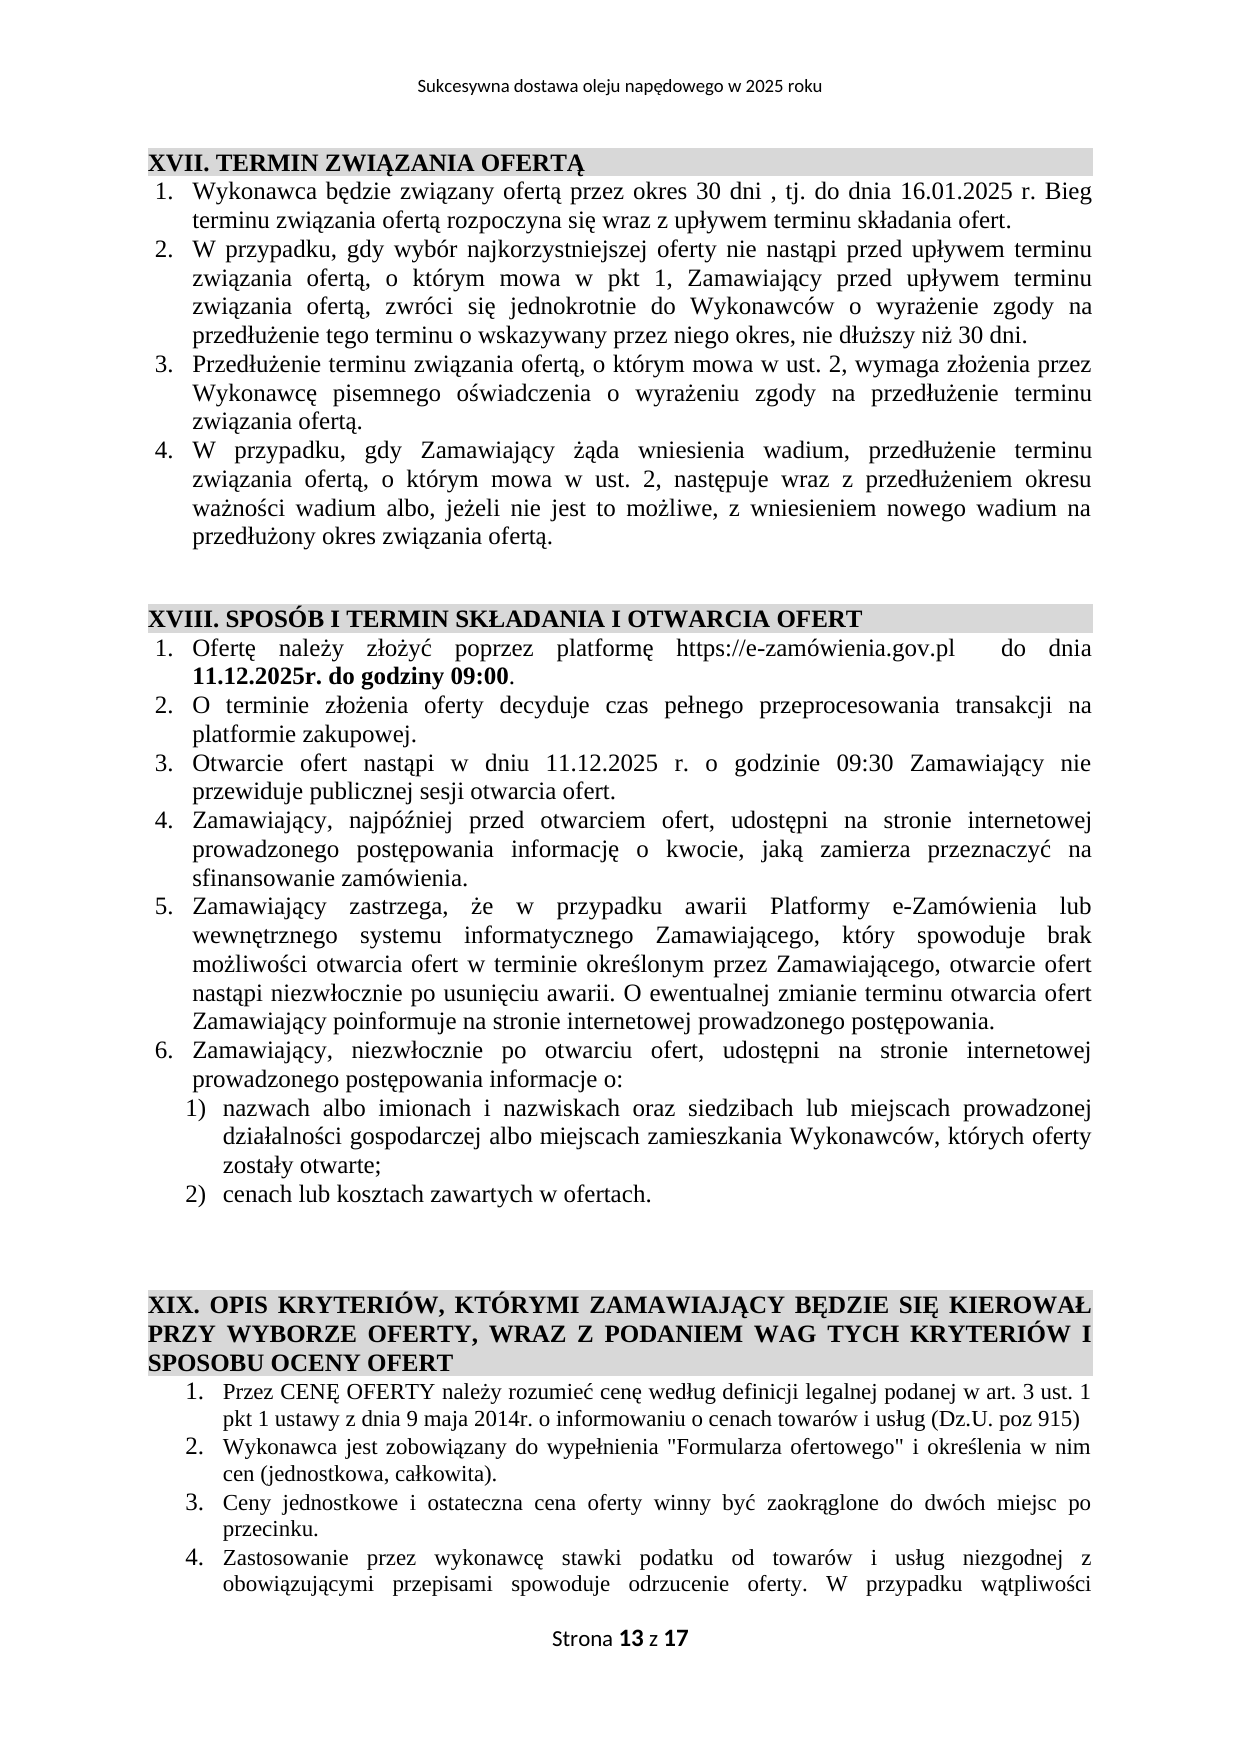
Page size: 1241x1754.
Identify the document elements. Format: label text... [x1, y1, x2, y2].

list O terminie złożenia oferty decyduje czas pełnego przeprocesowania transakcji na platformie zakupowej. [154, 690, 1093, 748]
list Przedłużenie terminu związania ofertą, o którym mowa w ust. 2, wymaga złożenia przez Wykonawcę pisemnego oświadczenia o wyrażeniu zgody na przedłużenie terminu związania ofertą. [154, 349, 1093, 435]
list Wykonawca jest zobowiązany do wypełnienia "Formularza ofertowego" i określenia w nim cen (jednostkowa, całkowita). [185, 1431, 1093, 1487]
list cenach lub kosztach zawartych w ofertach. [185, 1179, 1093, 1208]
subtitle XVII. TERMIN ZWIĄZANIA OFERTĄ [148, 148, 1093, 176]
list Zamawiający, niezwłocznie po otwarciu ofert, udostępni na stronie internetowej prowadzonego postępowania informacje o: [154, 1035, 1093, 1093]
list W przypadku, gdy wybór najkorzystniejszej oferty nie nastąpi przed upływem terminu związania ofertą, o którym mowa w pkt 1, Zamawiający przed upływem terminu związania ofertą, zwróci się jednokrotnie do Wykonawców o wyrażenie zgody na przedłużenie tego terminu o wskazywany przez niego okres, nie dłuższy niż 30 dni. [154, 234, 1093, 349]
subtitle XIX. OPIS KRYTERIÓW, KTÓRYMI ZAMAWIAJĄCY BĘDZIE SIĘ KIEROWAŁ PRZY WYBORZE OFERTY, WRAZ Z PODANIEM WAG TYCH KRYTERIÓW I SPOSOBU OCENY OFERT [148, 1290, 1093, 1376]
list W przypadku, gdy Zamawiający żąda wniesienia wadium, przedłużenie terminu związania ofertą, o którym mowa w ust. 2, następuje wraz z przedłużeniem okresu ważności wadium albo, jeżeli nie jest to możliwe, z wniesieniem nowego wadium na przedłużony okres związania ofertą. [154, 435, 1093, 550]
list Przez CENĘ OFERTY należy rozumieć cenę według definicji legalnej podanej w art. 3 ust. 1 pkt 1 ustawy z dnia 9 maja 2014r. o informowaniu o cenach towarów i usług (Dz.U. poz 915) [185, 1376, 1093, 1431]
list Zamawiający zastrzega, że w przypadku awarii Platformy e-Zamówienia lub wewnętrznego systemu informatycznego Zamawiającego, który spowoduje brak możliwości otwarcia ofert w terminie określonym przez Zamawiającego, otwarcie ofert nastąpi niezwłocznie po usunięciu awarii. O ewentualnej zmianie terminu otwarcia ofert Zamawiający poinformuje na stronie internetowej prowadzonego postępowania. [154, 891, 1093, 1035]
subtitle XVIII. SPOSÓB I TERMIN SKŁADANIA I OTWARCIA OFERT [148, 604, 1093, 633]
list Wykonawca będzie związany ofertą przez okres 30 dni , tj. do dnia 16.01.2025 r. Bieg terminu związania ofertą rozpoczyna się wraz z upływem terminu składania ofert. [154, 176, 1093, 234]
list Ceny jednostkowe i ostateczna cena oferty winny być zaokrąglone do dwóch miejsc po przecinku. [185, 1487, 1093, 1542]
list nazwach albo imionach i nazwiskach oraz siedzibach lub miejscach prowadzonej działalności gospodarczej albo miejscach zamieszkania Wykonawców, których oferty zostały otwarte; [185, 1093, 1093, 1179]
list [185, 1542, 1093, 1597]
list Zamawiający, najpóźniej przed otwarciem ofert, udostępni na stronie internetowej prowadzonego postępowania informację o kwocie, jaką zamierza przeznaczyć na sfinansowanie zamówienia. [154, 805, 1093, 891]
list Ofertę należy złożyć poprzez platformę https://e-zamówienia.gov.pl do dnia 11.12.2025r. do godziny 09:00. [154, 633, 1093, 690]
list Otwarcie ofert nastąpi w dniu 11.12.2025 r. o godzinie 09:30 Zamawiający nie przewiduje publicznej sesji otwarcia ofert. [154, 748, 1093, 805]
